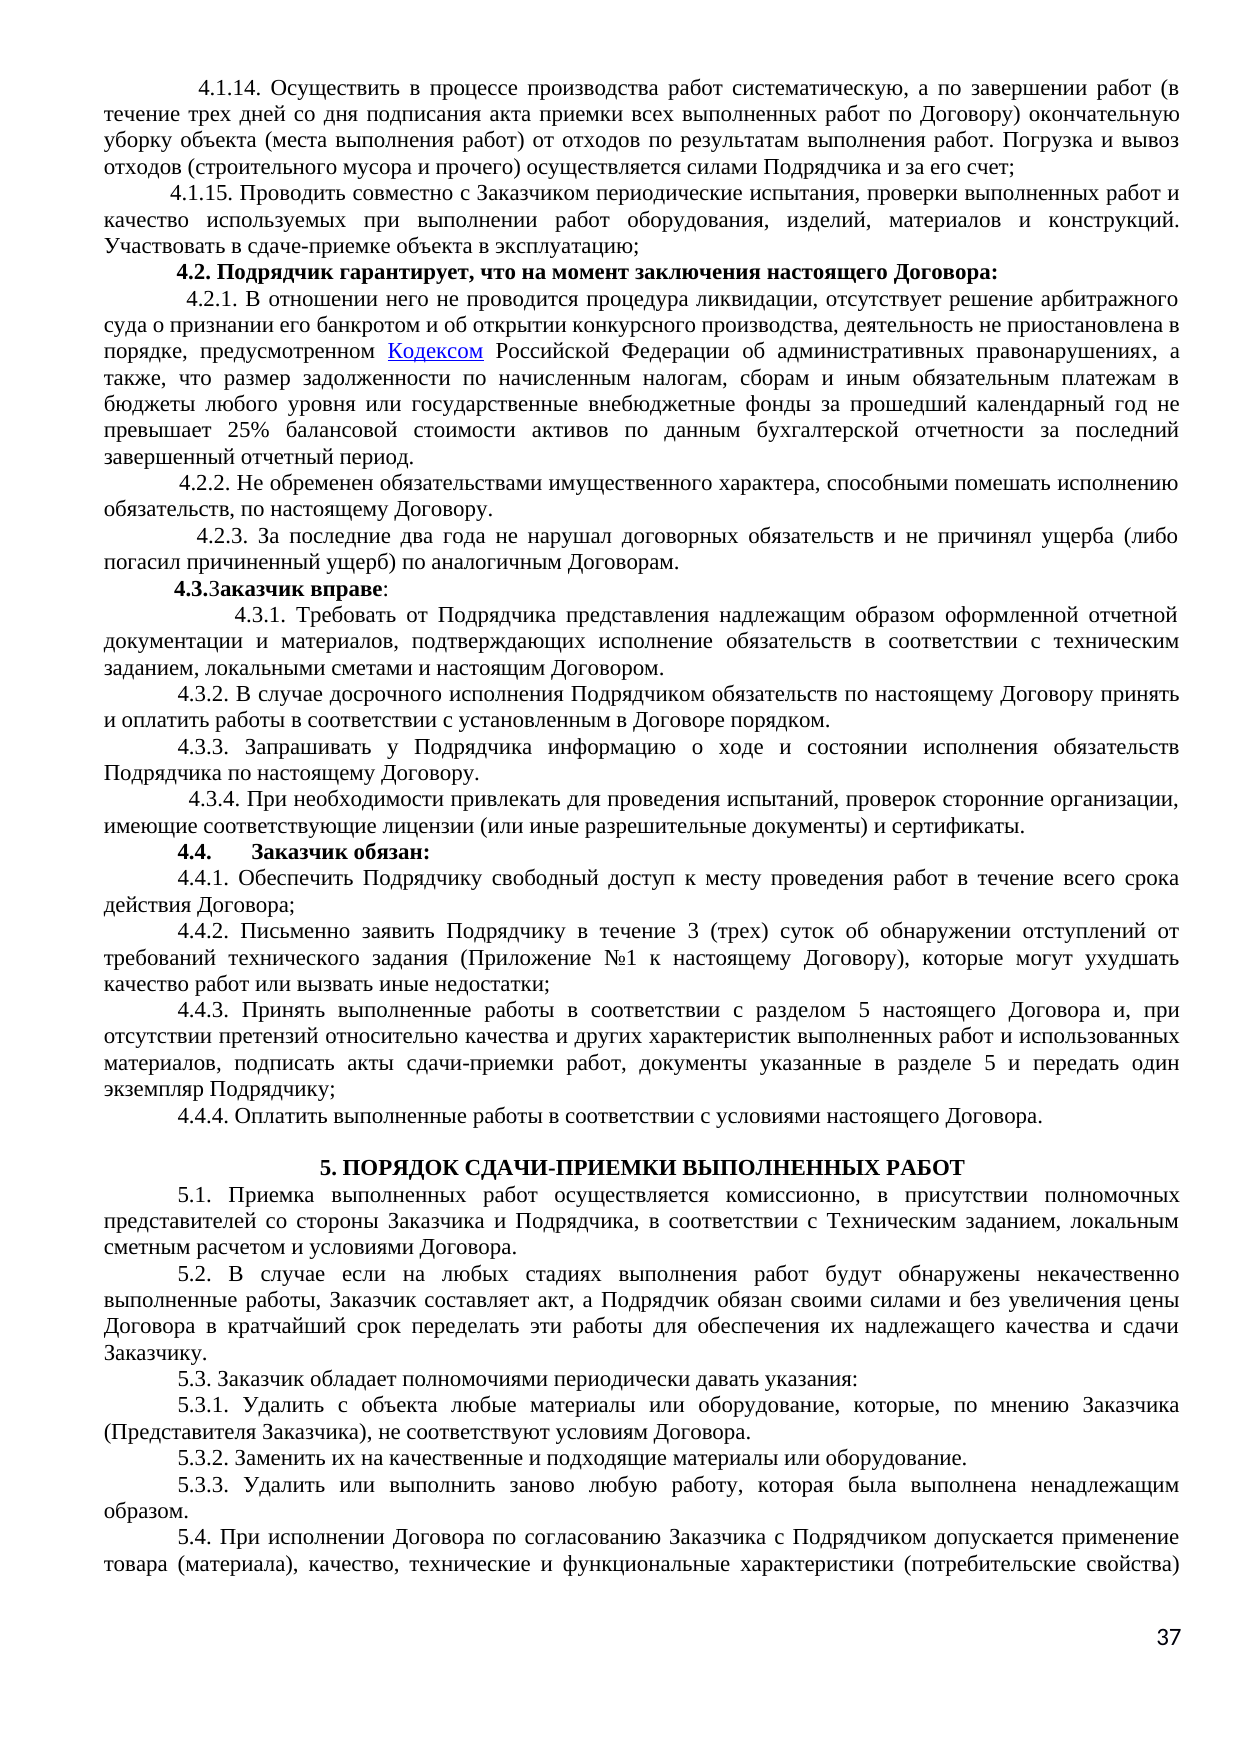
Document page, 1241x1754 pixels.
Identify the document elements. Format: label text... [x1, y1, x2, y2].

text 4.3.4. При необходимости привлекать для проведения испытаний, проверок сторонние организации, имеющие соответствующие лицензии (или иные разрешительные документы) и сертификаты. [103, 785, 1181, 838]
text 5.3.3. Удалить или выполнить заново любую работу, которая была выполнена ненадлежащим образом. [103, 1471, 1181, 1523]
text 5. ПОРЯДОК СДАЧИ-ПРИЕМКИ ВЫПОЛНЕННЫХ РАБОТ [103, 1154, 1181, 1181]
text 5.3.2. Заменить их на качественные и подходящие материалы или оборудование. [103, 1444, 1181, 1471]
text 4.4.4. Оплатить выполненные работы в соответствии с условиями настоящего Договора. [103, 1102, 1181, 1128]
text 4.2.2. Не обременен обязательствами имущественного характера, способными помешать исполнению обязательств, по настоящему Договору. [103, 469, 1181, 522]
text 5.3.1. Удалить с объекта любые материалы или оборудование, которые, по мнению Заказчика (Представителя Заказчика), не соответствуют условиям Договора. [103, 1392, 1181, 1444]
text 4.4.3. Принять выполненные работы в соответствии с разделом 5 настоящего Договора и, при отсутствии претензий относительно качества и других характеристик выполненных работ и использованных материалов, подписать акты сдачи-приемки работ, документы указанные в разделе 5 и передать один экземпляр Подрядчику; [103, 996, 1181, 1102]
text 4.1.14. Осуществить в процессе производства работ систематическую, а по завершении работ (в течение трех дней со дня подписания акта приемки всех выполненных работ по Договору) окончательную уборку объекта (места выполнения работ) от отходов по результатам выполнения работ. Погрузка и вывоз отходов (строительного мусора и прочего) осуществляется силами Подрядчика и за его счет; [103, 74, 1181, 179]
text 4.4.2. Письменно заявить Подрядчику в течение 3 (трех) суток об обнаружении отступлений от требований технического задания (Приложение №1 к настоящему Договору), которые могут ухудшать качество работ или вызвать иные недостатки; [103, 917, 1181, 996]
text 4.3.1. Требовать от Подрядчика представления надлежащим образом оформленной отчетной документации и материалов, подтверждающих исполнение обязательств в соответствии с техническим заданием, локальными сметами и настоящим Договором. [103, 601, 1181, 680]
text 4.3.2. В случае досрочного исполнения Подрядчиком обязательств по настоящему Договору принять и оплатить работы в соответствии с установленным в Договоре порядком. [103, 680, 1181, 733]
text 5.2. В случае если на любых стадиях выполнения работ будут обнаружены некачественно выполненные работы, Заказчик составляет акт, а Подрядчик обязан своими силами и без увеличения цены Договора в кратчайший срок переделать эти работы для обеспечения их надлежащего качества и сдачи Заказчику. [103, 1260, 1181, 1365]
text 5.3. Заказчик обладает полномочиями периодически давать указания: [103, 1365, 1181, 1392]
text 4.4.1. Обеспечить Подрядчику свободный доступ к месту проведения работ в течение всего срока действия Договора; [103, 864, 1181, 917]
text 4.3.Заказчик вправе: [103, 574, 1181, 601]
text 4.4. Заказчик обязан: [103, 838, 1181, 864]
text 4.3.3. Запрашивать у Подрядчика информацию о ходе и состоянии исполнения обязательств Подрядчика по настоящему Договору. [103, 733, 1181, 785]
text 4.2. Подрядчик гарантирует, что на момент заключения настоящего Договора: [103, 258, 1181, 285]
text 4.2.1. В отношении него не проводится процедура ликвидации, отсутствует решение арбитражного суда о признании его банкротом и об открытии конкурсного производства, деятельность не приостановлена в порядке, предусмотренном Кодексом Российской Федерации об административных правонарушениях, а также, что размер задолженности по начисленным налогам, сборам и иным обязательным платежам в бюджеты любого уровня или государственные внебюджетные фонды за прошедший календарный год не превышает 25% балансовой стоимости активов по данным бухгалтерской отчетности за последний завершенный отчетный период. [103, 285, 1181, 469]
text 4.1.15. Проводить совместно с Заказчиком периодические испытания, проверки выполненных работ и качество используемых при выполнении работ оборудования, изделий, материалов и конструкций. Участвовать в сдаче-приемке объекта в эксплуатацию; [103, 179, 1181, 258]
text 4.2.3. За последние два года не нарушал договорных обязательств и не причинял ущерба (либо погасил причиненный ущерб) по аналогичным Договорам. [103, 522, 1181, 574]
text 5.1. Приемка выполненных работ осуществляется комиссионно, в присутствии полномочных представителей со стороны Заказчика и Подрядчика, в соответствии с Техническим заданием, локальным сметным расчетом и условиями Договора. [103, 1181, 1181, 1260]
